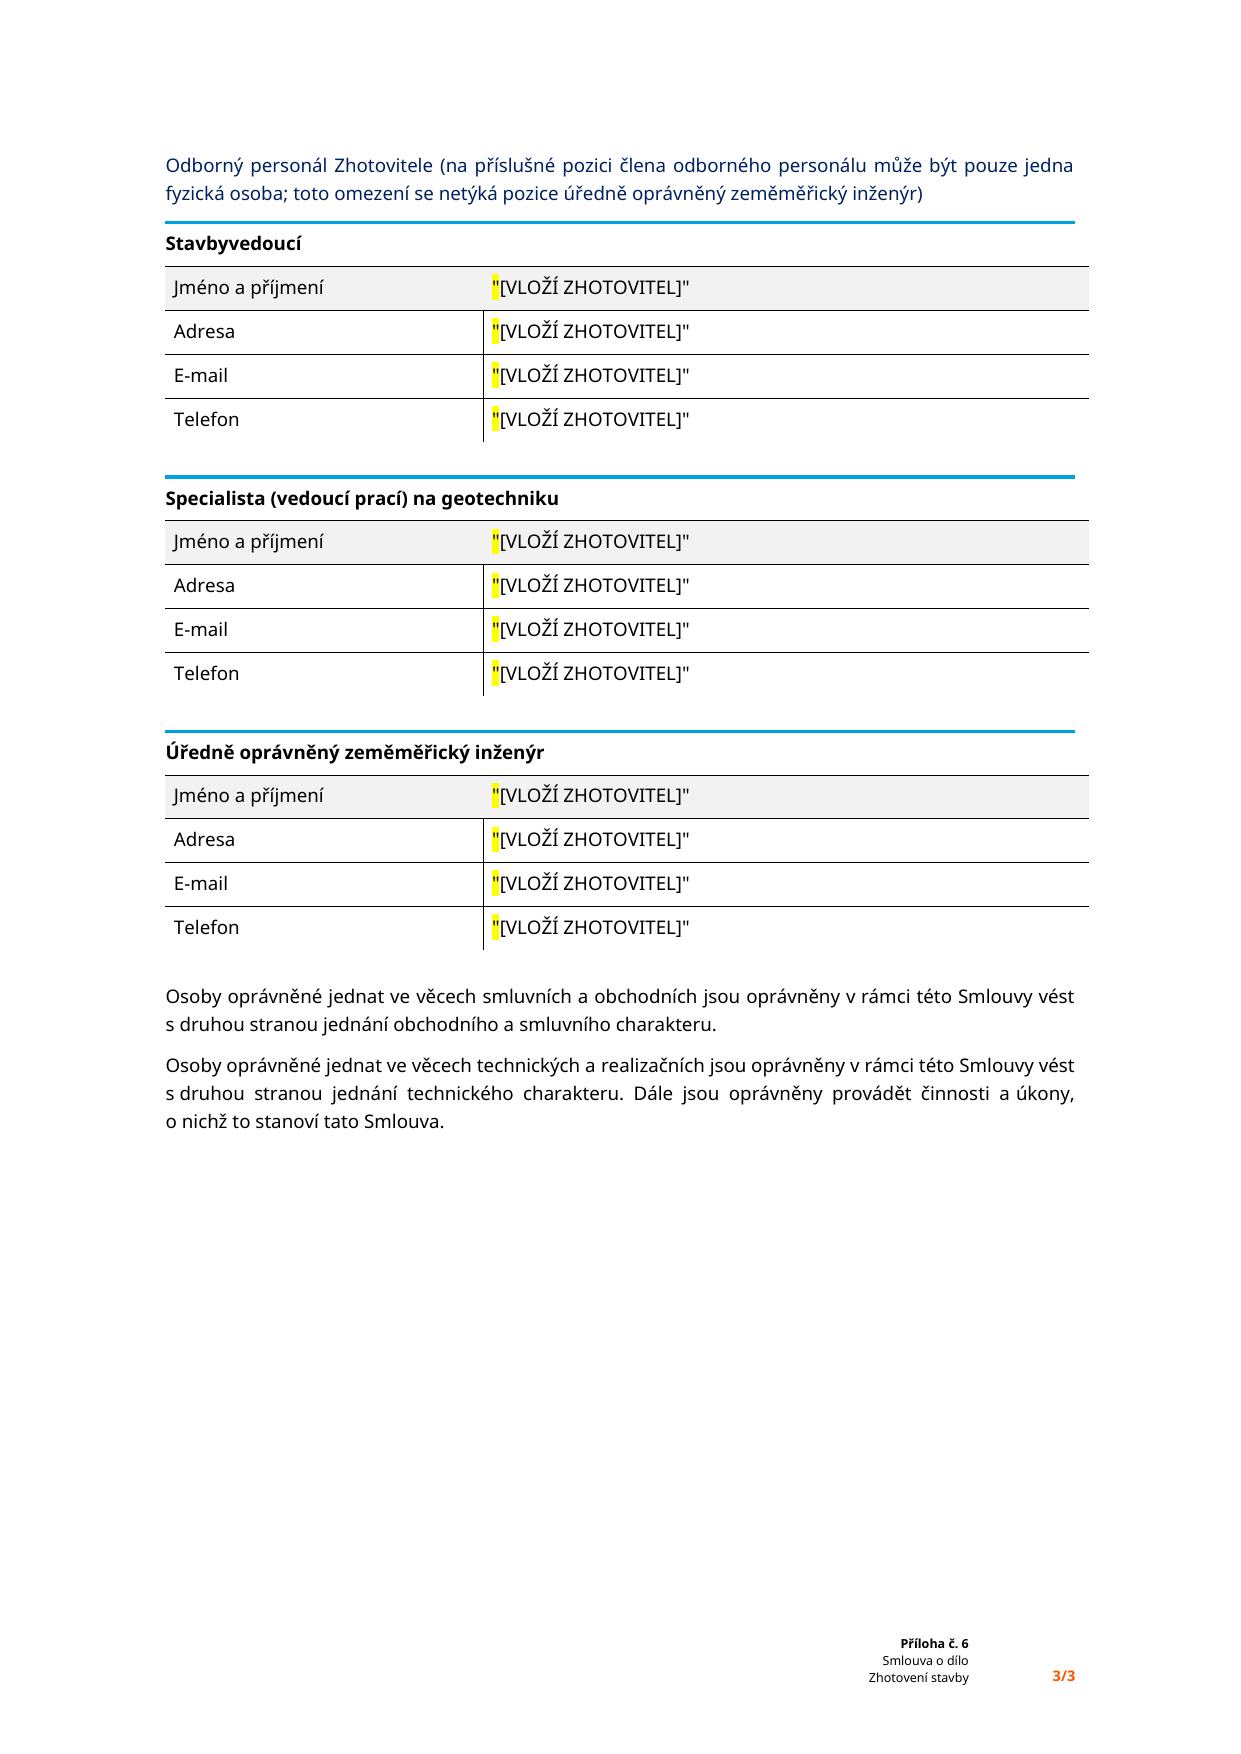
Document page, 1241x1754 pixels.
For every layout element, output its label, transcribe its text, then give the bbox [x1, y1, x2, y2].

table_cell E-mail [165, 609, 483, 652]
table_header [484, 267, 1089, 310]
table_header [484, 521, 1089, 564]
table_header Jméno a příjmení [165, 267, 484, 310]
table_header Jméno a příjmení [165, 521, 484, 564]
table_cell [484, 399, 1089, 442]
table_cell [484, 355, 1089, 398]
text Osoby oprávněné jednat ve věcech technických a realizačních jsou oprávněny v rámci této Smlouvy vést s druhou stranou jednání technického charakteru. Dále jsou oprávněny provádět činnosti a úkony, o nichž to stanoví tato Smlouva. [165, 1052, 1075, 1134]
table_cell Adresa [165, 311, 483, 354]
table_header [484, 776, 1089, 818]
text Odborný personál Zhotovitele (na příslušné pozici člena odborného personálu může být pouze jedna fyzická osoba; toto omezení se netýká pozice úředně oprávněný zeměměřický inženýr) [165, 153, 1075, 206]
table_cell [484, 907, 1089, 950]
table_cell [484, 311, 1089, 354]
table_cell Telefon [165, 907, 483, 950]
text Osoby oprávněné jednat ve věcech smluvních a obchodních jsou oprávněny v rámci této Smlouvy vést s druhou stranou jednání obchodního a smluvního charakteru. [165, 984, 1075, 1037]
table_cell [484, 565, 1089, 608]
text Stavbyvedoucí [165, 224, 1075, 256]
table_cell Telefon [165, 653, 483, 696]
table_cell Adresa [165, 565, 483, 608]
table_cell E-mail [165, 355, 483, 398]
table_cell E-mail [165, 863, 483, 906]
table_cell [484, 653, 1089, 696]
table_cell [484, 819, 1089, 862]
table_cell Adresa [165, 819, 483, 862]
text Specialista (vedoucí prací) na geotechniku [165, 479, 1075, 510]
table_cell [484, 609, 1089, 652]
table_cell [484, 863, 1089, 906]
table_cell Telefon [165, 399, 483, 442]
table_header Jméno a příjmení [165, 776, 484, 818]
text Úředně oprávněný zeměměřický inženýr [165, 733, 1075, 764]
